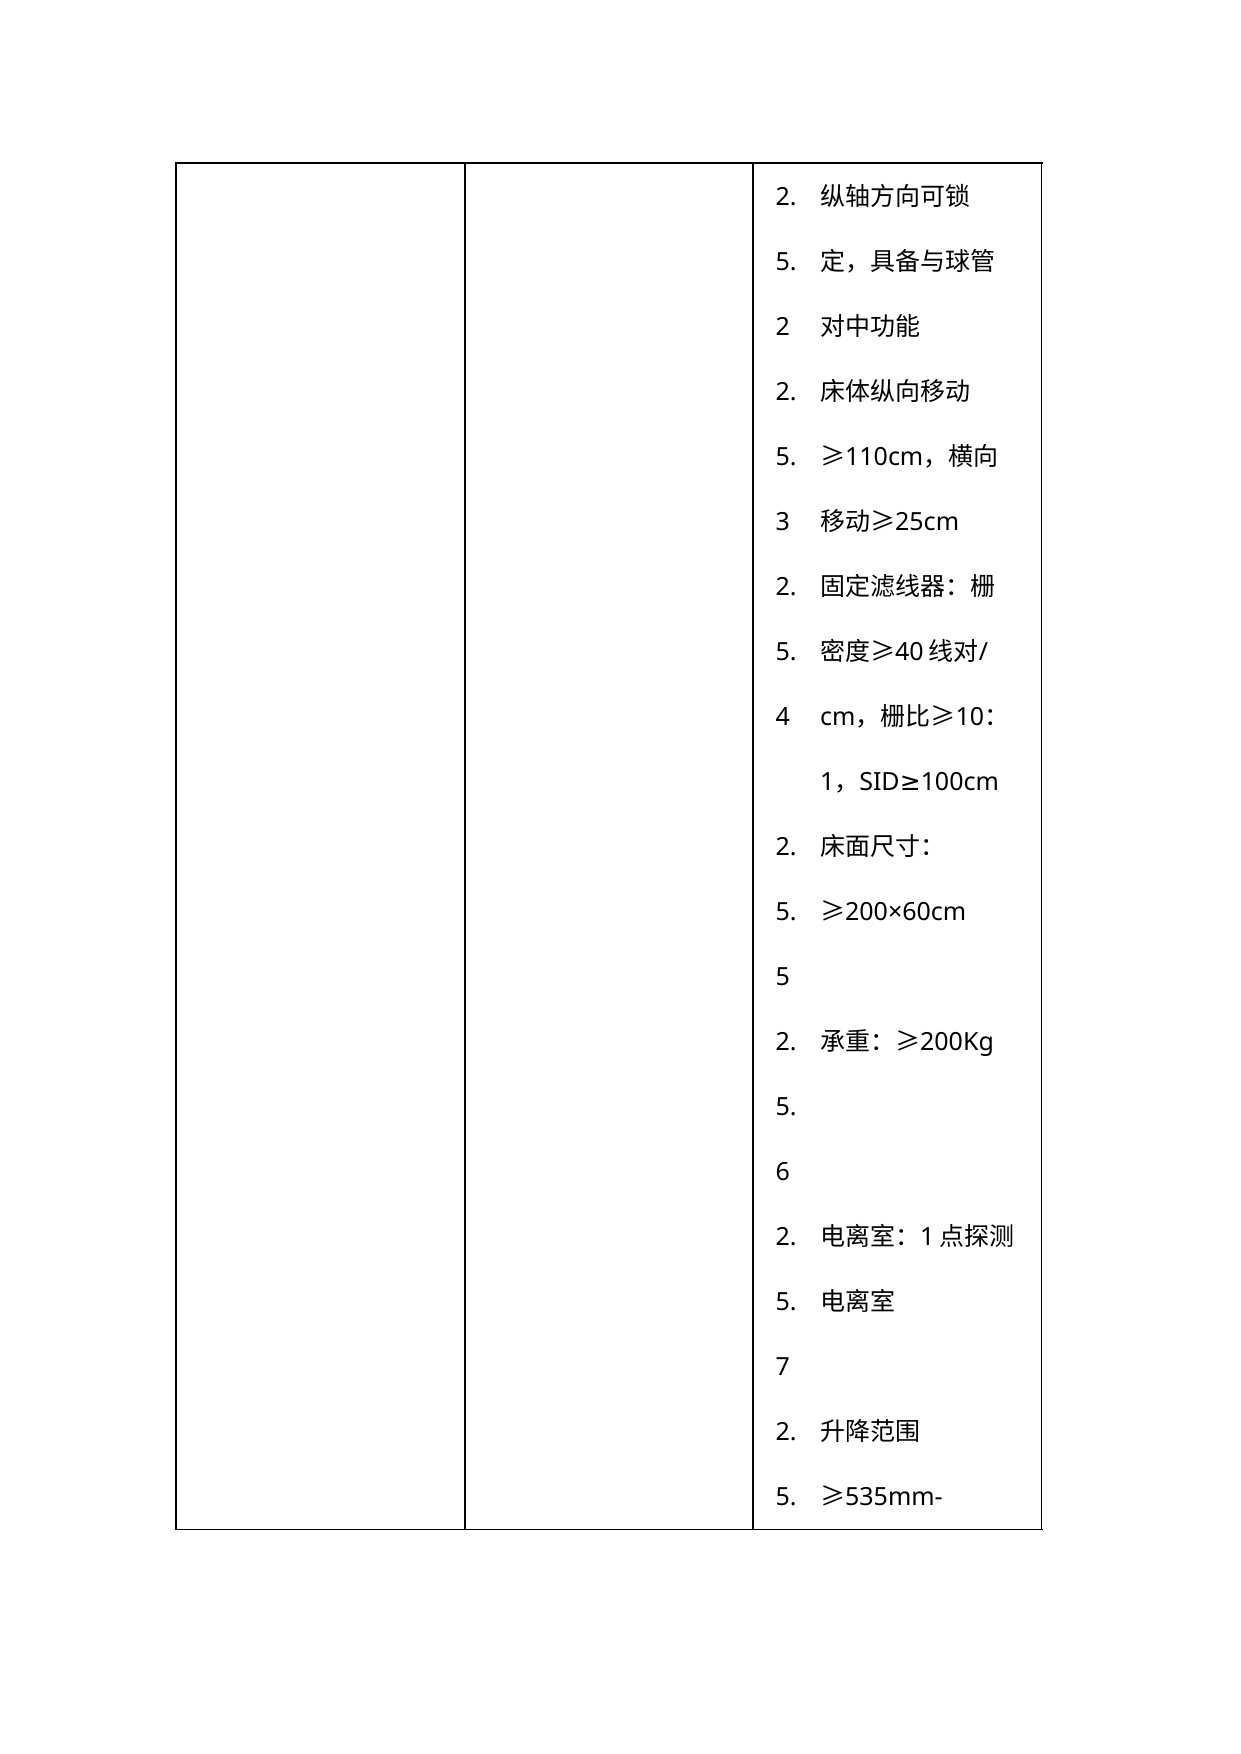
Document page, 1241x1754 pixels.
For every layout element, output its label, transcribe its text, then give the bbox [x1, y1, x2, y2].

table_cell [466, 164, 752, 1528]
table_cell 1 [177, 164, 464, 1528]
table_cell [754, 164, 1041, 1528]
